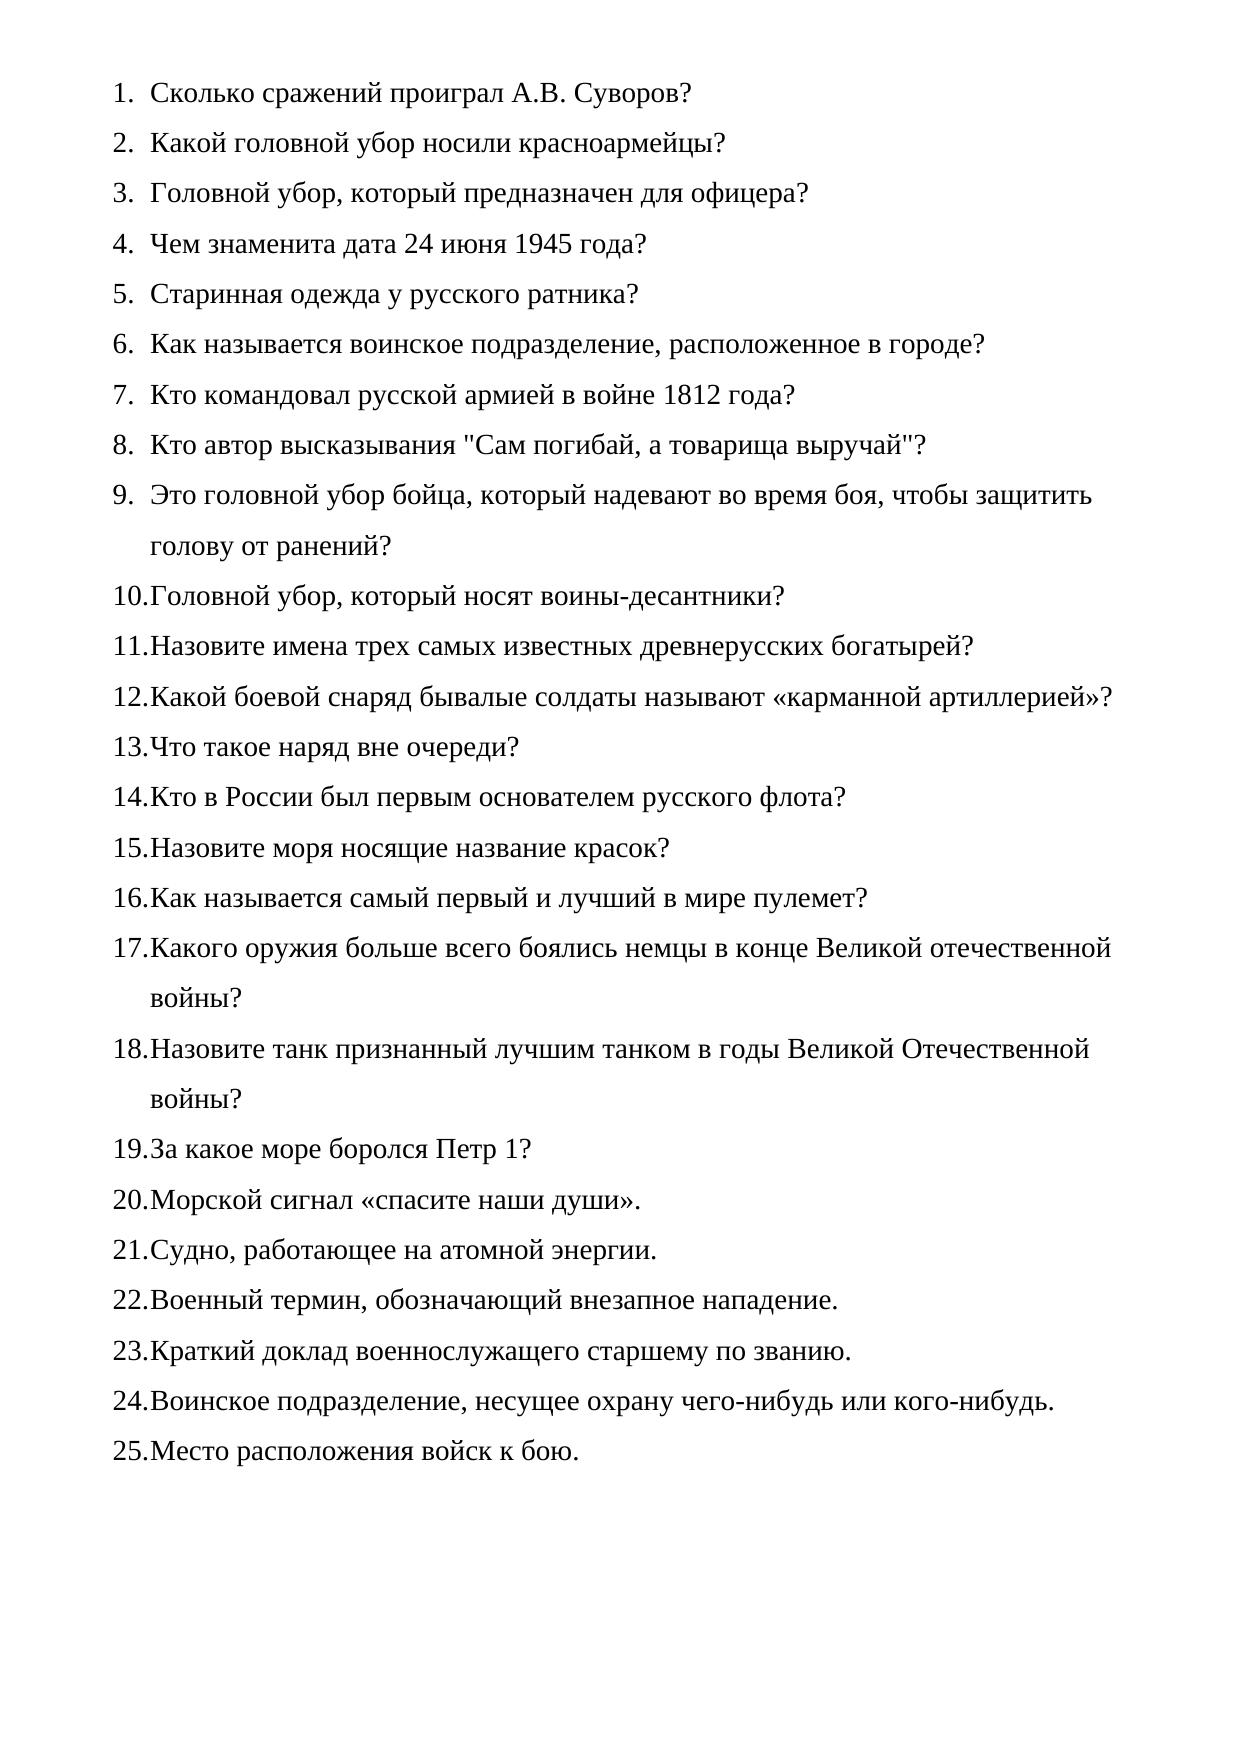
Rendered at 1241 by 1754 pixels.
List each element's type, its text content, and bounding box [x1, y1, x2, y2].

list Кто в России был первым основателем русского флота? [112, 779, 1165, 813]
list Воинское подразделение, несущее охрану чего-нибудь или кого-нибудь. [112, 1383, 1165, 1417]
list Старинная одежда у русского ратника? [112, 276, 1165, 310]
list Какого оружия больше всего боялись немцы в конце Великой отечественной войны? [112, 930, 1165, 1014]
list Назовите имена трех самых известных древнерусских богатырей? [112, 628, 1165, 662]
list Военный термин, обозначающий внезапное нападение. [112, 1282, 1165, 1316]
list Краткий доклад военнослужащего старшему по званию. [112, 1333, 1165, 1366]
list Сколько сражений проиграл А.В. Суворов? [112, 75, 1165, 108]
list Судно, работающее на атомной энергии. [112, 1232, 1165, 1266]
list Назовите танк признанный лучшим танком в годы Великой Отечественной войны? [112, 1031, 1165, 1115]
list Чем знаменита дата 24 июня 1945 года? [112, 226, 1165, 259]
list Что такое наряд вне очереди? [112, 729, 1165, 763]
list Это головной убор бойца, который надевают во время боя, чтобы защитить голову от ранений? [112, 477, 1165, 561]
list Головной убор, который предназначен для офицера? [112, 176, 1165, 209]
list Как называется самый первый и лучший в мире пулемет? [112, 880, 1165, 913]
list Кто командовал русской армией в войне 1812 года? [112, 377, 1165, 410]
list Какой головной убор носили красноармейцы? [112, 125, 1165, 159]
list Назовите моря носящие название красок? [112, 830, 1165, 863]
list Кто автор высказывания "Сам погибай, а товарища выручай"? [112, 427, 1165, 461]
list За какое море боролся Петр 1? [112, 1132, 1165, 1165]
list Морской сигнал «спасите наши души». [112, 1182, 1165, 1215]
list Какой боевой снаряд бывалые солдаты называют «карманной артиллерией»? [112, 679, 1165, 712]
list Место расположения войск к бою. [112, 1433, 1165, 1467]
list Головной убор, который носят воины-десантники? [112, 578, 1165, 612]
list Как называется воинское подразделение, расположенное в городе? [112, 327, 1165, 360]
